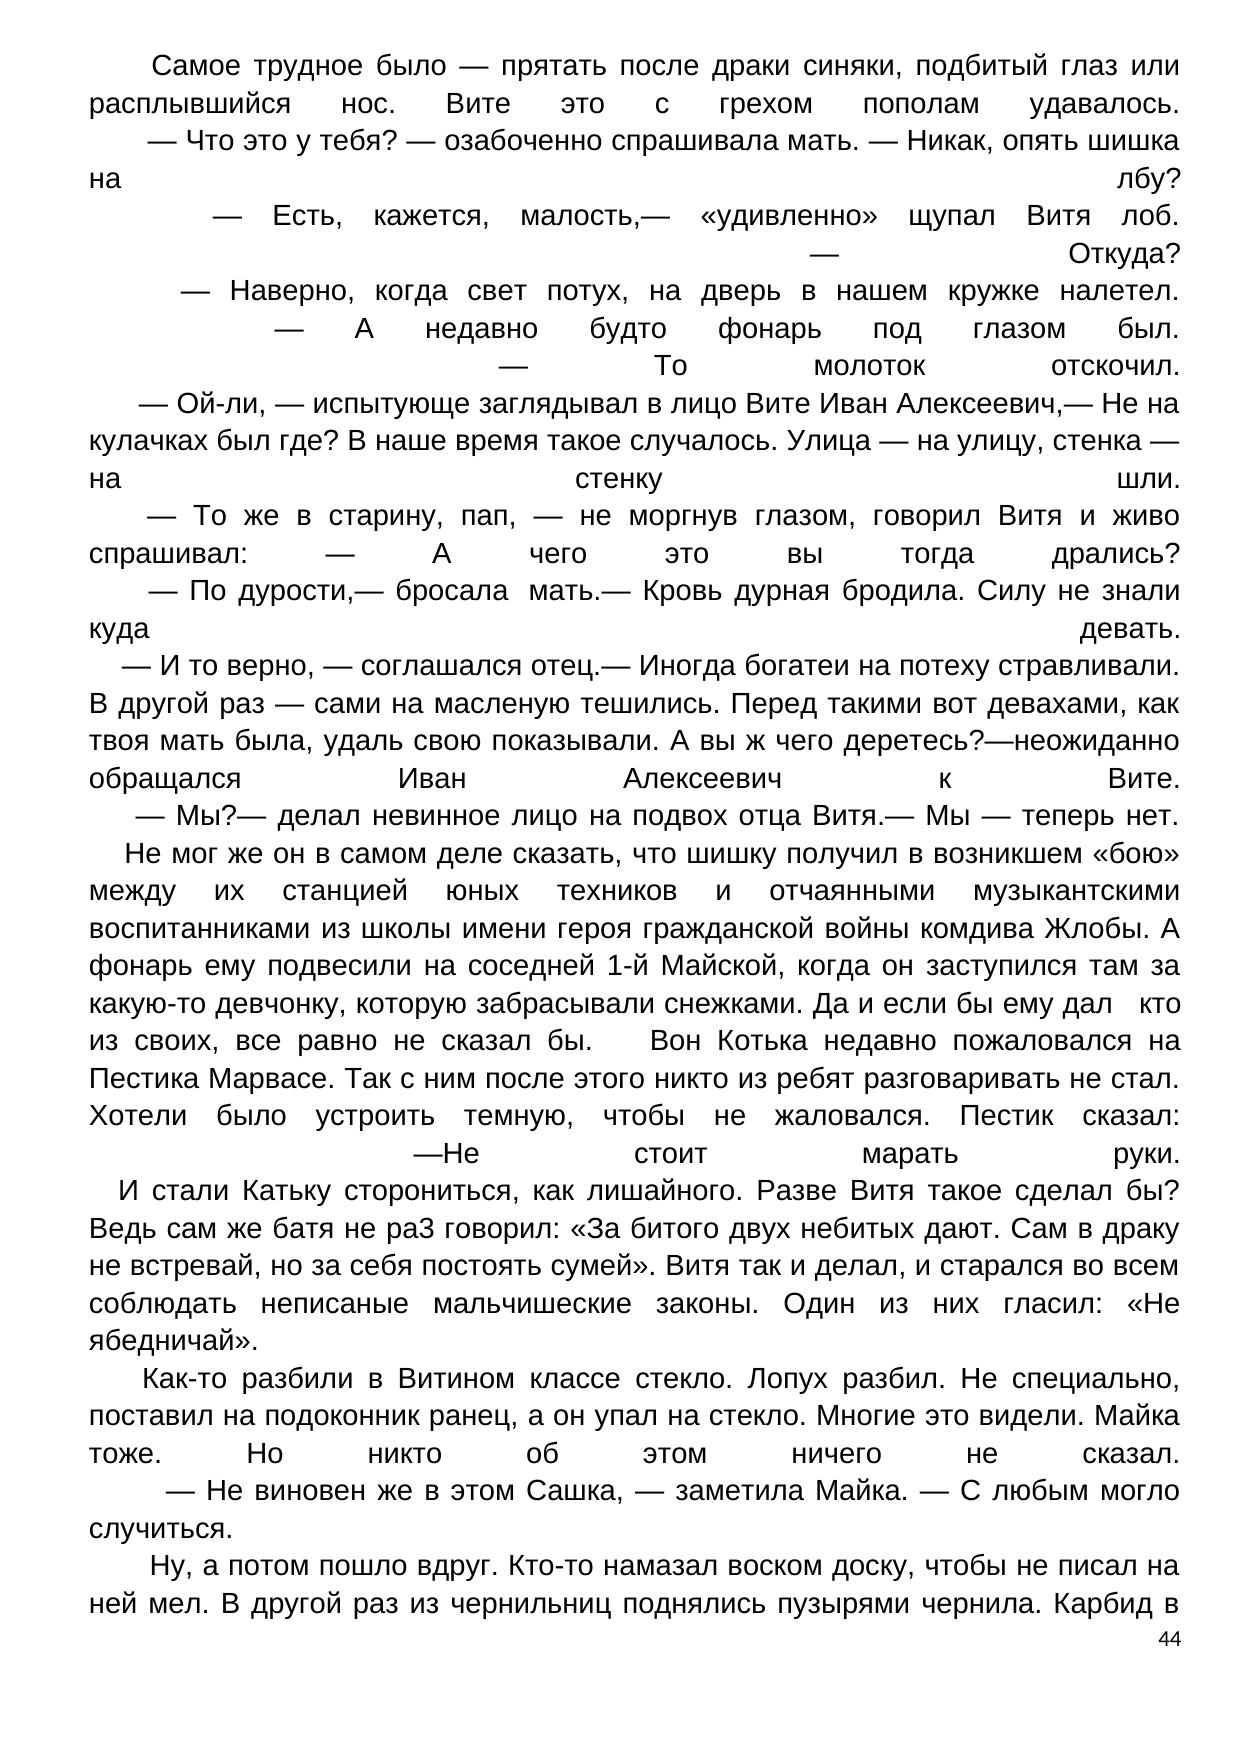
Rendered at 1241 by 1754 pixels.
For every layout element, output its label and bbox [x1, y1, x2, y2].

text [89, 44, 1181, 1357]
text [89, 1357, 1181, 1619]
